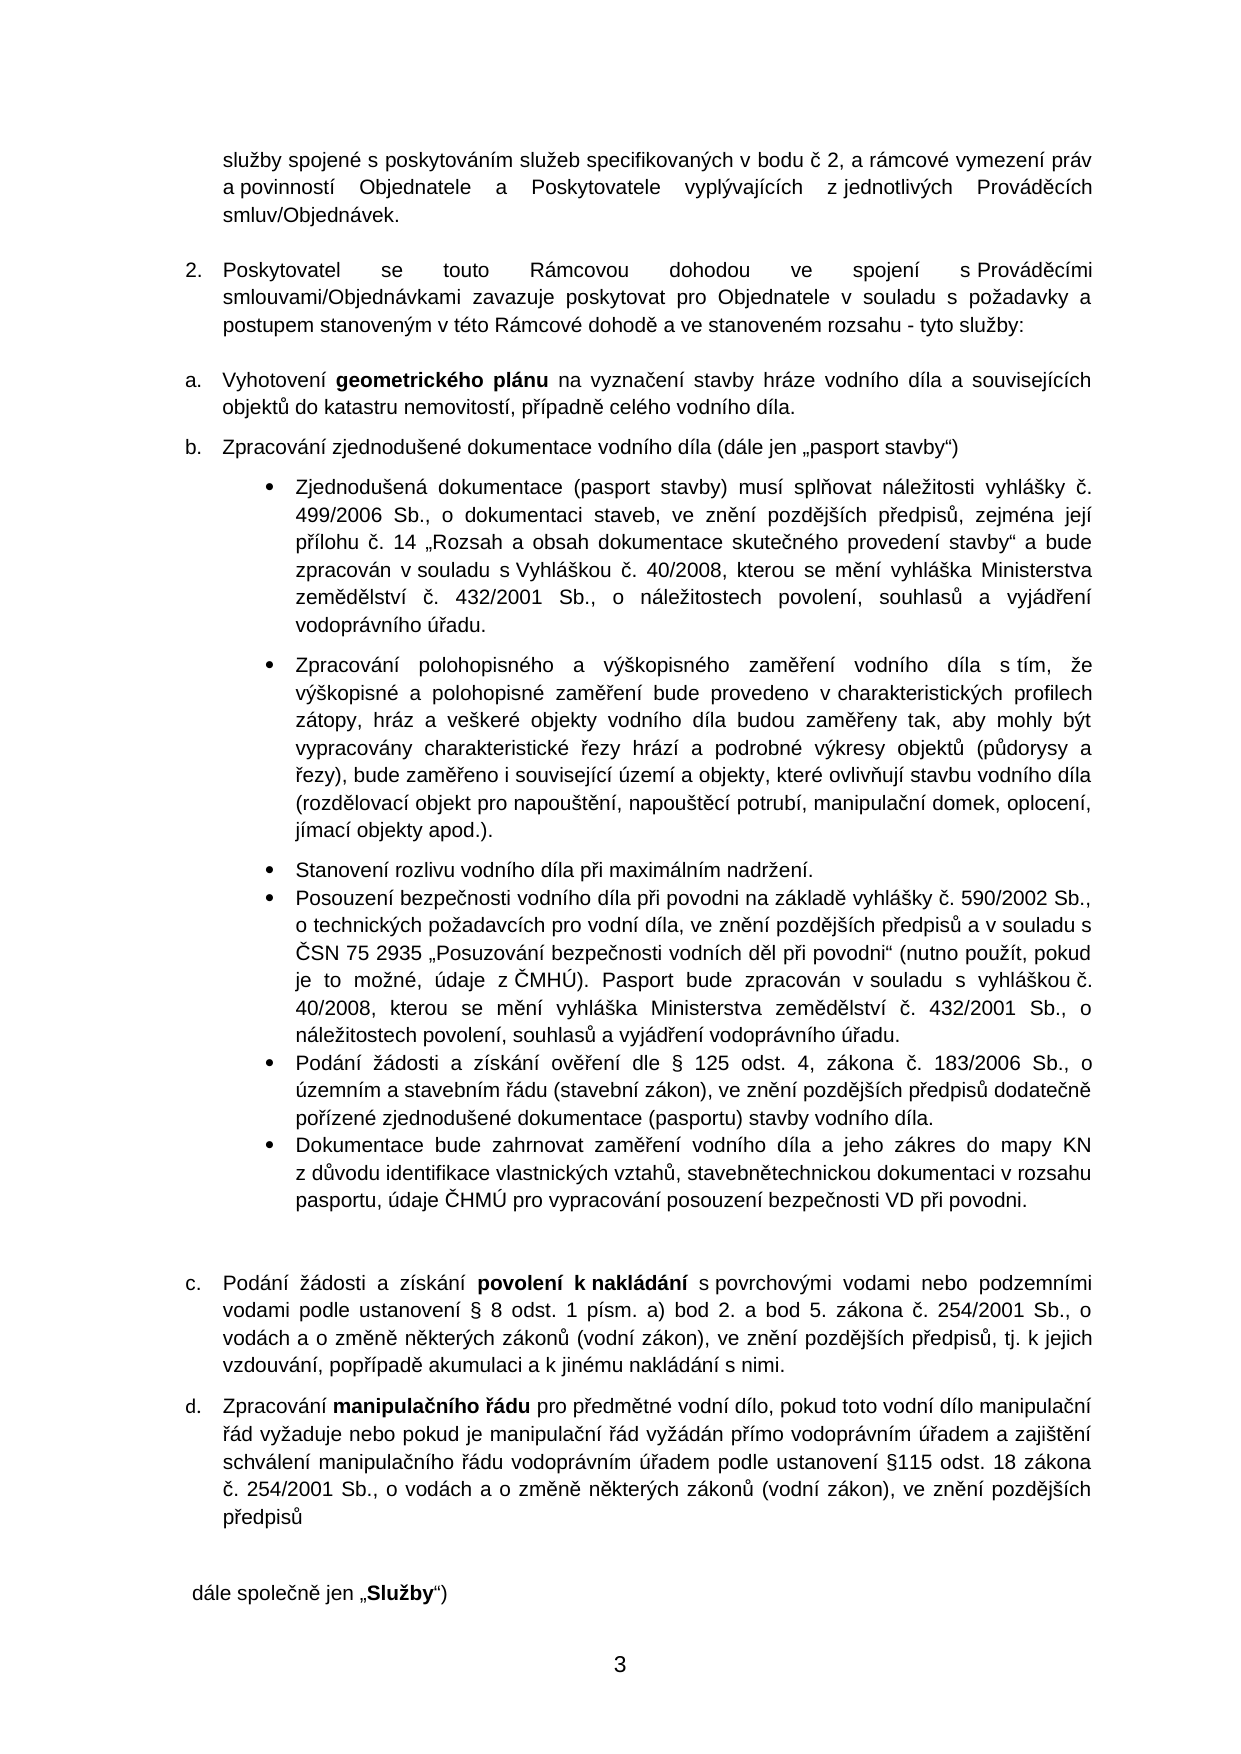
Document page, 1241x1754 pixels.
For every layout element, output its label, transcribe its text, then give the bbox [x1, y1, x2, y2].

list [185, 148, 1093, 227]
list Posouzení bezpečnosti vodního díla při povodni na základě vyhlášky č. 590/2002 Sb., o technických požadavcích pro vodní díla, ve znění pozdějších předpisů a v souladu s ČSN 75 2935 „Posuzování bezpečnosti vodních děl při povodni“ (nutno použít, pokud je to možné, údaje z ČMHÚ). Pasport bude zpracován v souladu s vyhláškou č. 40/2008, kterou se mění vyhláška Ministerstva zemědělství č. 432/2001 Sb., o náležitostech povolení, souhlasů a vyjádření vodoprávního úřadu. [266, 885, 1093, 1047]
list Podání žádosti a získání ověření dle § 125 odst. 4, zákona č. 183/2006 Sb., o územním a stavebním řádu (stavební zákon), ve znění pozdějších předpisů dodatečně pořízené zjednodušené dokumentace (pasportu) stavby vodního díla. [266, 1051, 1093, 1129]
list Zpracování zjednodušené dokumentace vodního díla (dále jen „pasport stavby“) [185, 435, 1093, 459]
text dále společně jen „Služby“) [192, 1581, 1093, 1605]
list Poskytovatel se touto Rámcovou dohodou ve spojení s Prováděcími smlouvami/Objednávkami zavazuje poskytovat pro Objednatele v souladu s požadavky a postupem stanoveným v této Rámcové dohodě a ve stanoveném rozsahu - tyto služby: [185, 258, 1093, 337]
list Stanovení rozlivu vodního díla při maximálním nadržení. [266, 858, 1093, 882]
list Podání žádosti a získání povolení k nakládání s povrchovými vodami nebo podzemními vodami podle ustanovení § 8 odst. 1 písm. a) bod 2. a bod 5. zákona č. 254/2001 Sb., o vodách a o změně některých zákonů (vodní zákon), ve znění pozdějších předpisů, tj. k jejich vzdouvání, popřípadě akumulaci a k jinému nakládání s nimi. [185, 1271, 1093, 1377]
list Zpracování polohopisného a výškopisného zaměření vodního díla s tím, že výškopisné a polohopisné zaměření bude provedeno v charakteristických profilech zátopy, hráz a veškeré objekty vodního díla budou zaměřeny tak, aby mohly být vypracovány charakteristické řezy hrází a podrobné výkresy objektů (půdorysy a řezy), bude zaměřeno i související území a objekty, které ovlivňují stavbu vodního díla (rozdělovací objekt pro napouštění, napouštěcí potrubí, manipulační domek, oplocení, jímací objekty apod.). [266, 653, 1093, 842]
list Zpracování manipulačního řádu pro předmětné vodní dílo, pokud toto vodní dílo manipulační řád vyžaduje nebo pokud je manipulační řád vyžádán přímo vodoprávním úřadem a zajištění schválení manipulačního řádu vodoprávním úřadem podle ustanovení §115 odst. 18 zákona č. 254/2001 Sb., o vodách a o změně některých zákonů (vodní zákon), ve znění pozdějších předpisů [185, 1393, 1093, 1529]
list Dokumentace bude zahrnovat zaměření vodního díla a jeho zákres do mapy KN z důvodu identifikace vlastnických vztahů, stavebnětechnickou dokumentaci v rozsahu pasportu, údaje ČHMÚ pro vypracování posouzení bezpečnosti VD při povodni. [266, 1133, 1093, 1212]
list Zjednodušená dokumentace (pasport stavby) musí splňovat náležitosti vyhlášky č. 499/2006 Sb., o dokumentaci staveb, ve znění pozdějších předpisů, zejména její přílohu č. 14 „Rozsah a obsah dokumentace skutečného provedení stavby“ a bude zpracován v souladu s Vyhláškou č. 40/2008, kterou se mění vyhláška Ministerstva zemědělství č. 432/2001 Sb., o náležitostech povolení, souhlasů a vyjádření vodoprávního úřadu. [266, 475, 1093, 637]
list Vyhotovení geometrického plánu na vyznačení stavby hráze vodního díla a souvisejících objektů do katastru nemovitostí, případně celého vodního díla. [185, 368, 1093, 419]
